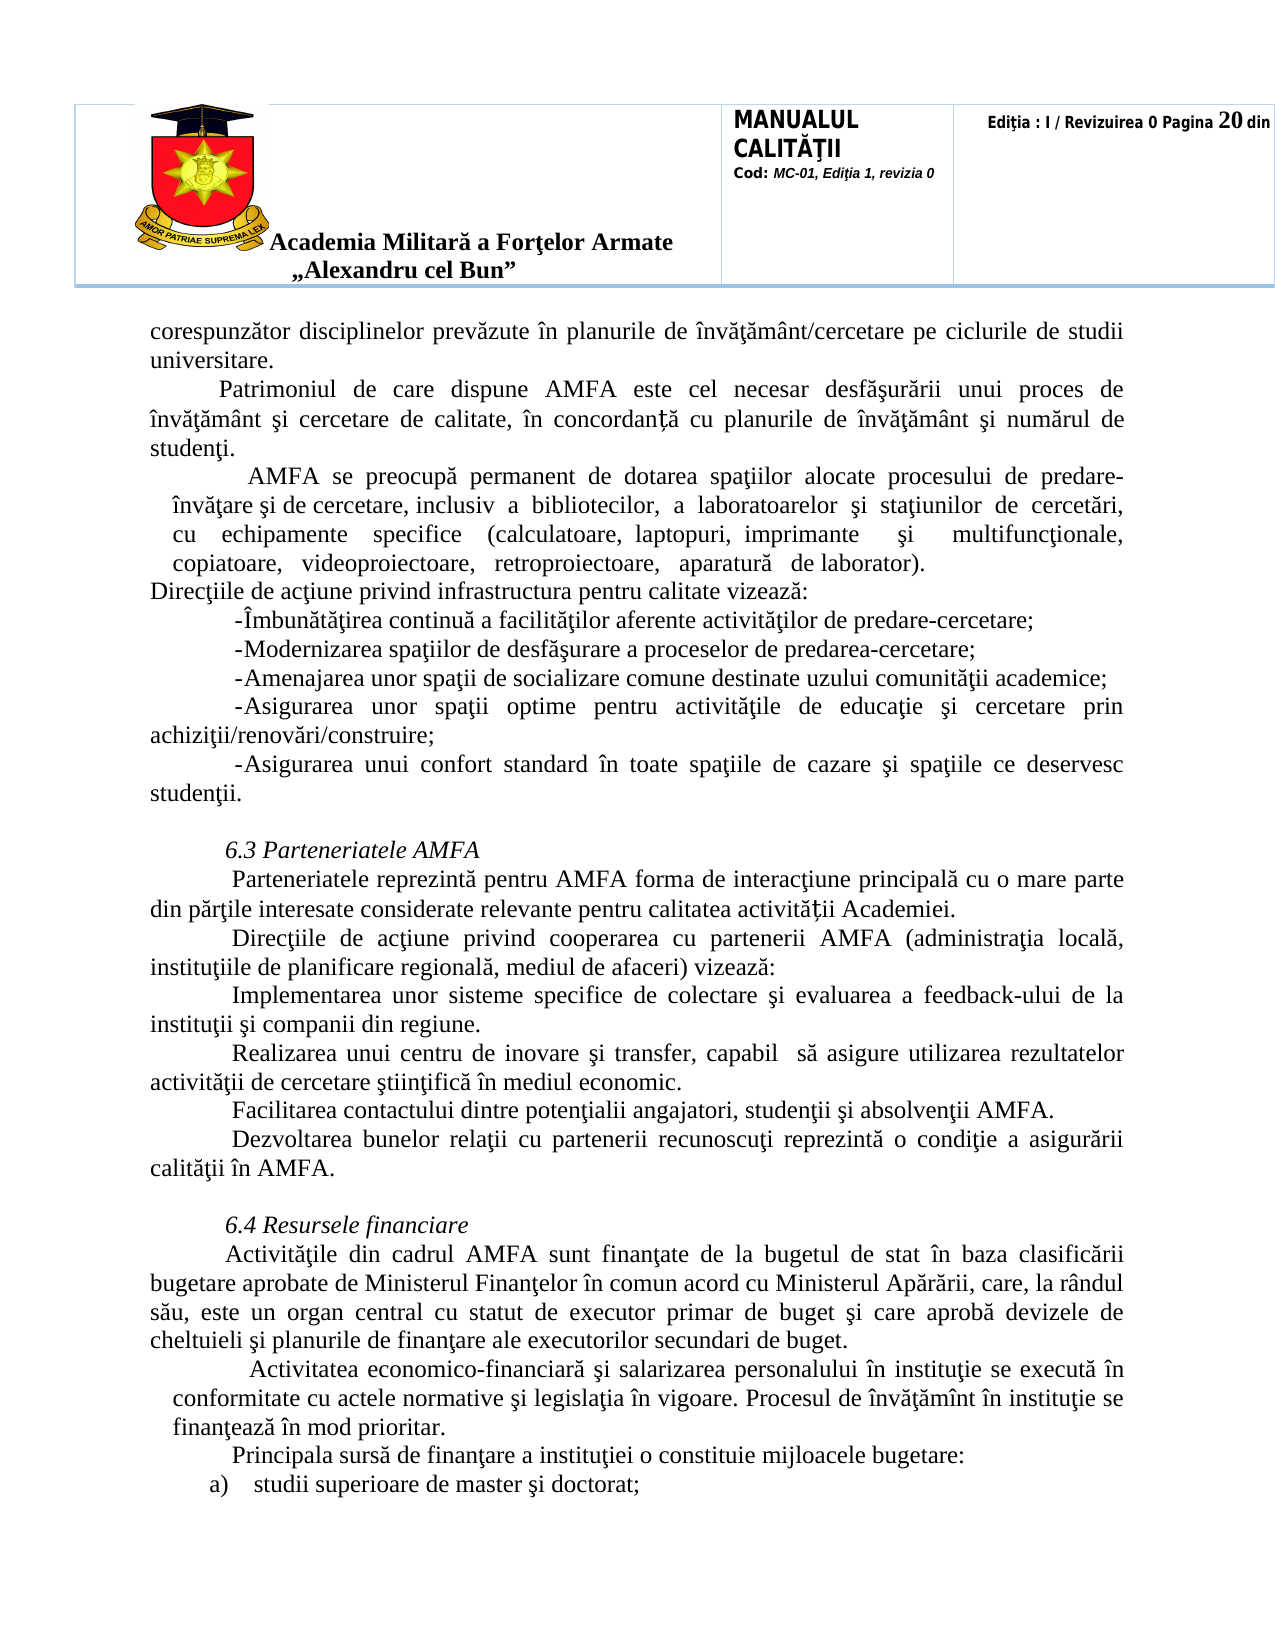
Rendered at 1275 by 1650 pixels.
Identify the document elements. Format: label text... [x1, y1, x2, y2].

text 6.4 Resursele financiare [172, 1210, 1125, 1239]
text Principala sursă de finanţare a instituţiei o constituie mijloacele bugetare: [172, 1440, 1125, 1469]
list Îmbunătăţirea continuă a facilităţilor aferente activităţilor de predare-cercetare; [234, 605, 1125, 634]
text 6.3 Parteneriatele AMFA [150, 835, 1125, 864]
text Activitatea economico-financiară şi salarizarea personalului în instituţie se execută în conformitate cu actele normative şi legislaţia în vigoare. Procesul de învăţămînt în instituţie se finanţează în mod prioritar. [172, 1354, 1125, 1440]
list Asigurarea unui confort standard în toate spaţiile de cazare şi spaţiile ce deservesc studenţii. [150, 749, 1125, 806]
list Asigurarea unor spaţii optime pentru activităţile de educaţie şi cercetare prin achiziţii/renovări/construire; [150, 691, 1125, 749]
text Direcţiile de acţiune privind cooperarea cu partenerii AMFA (administraţia locală, instituţiile de planificare regională, mediul de afaceri) vizează: [150, 923, 1125, 980]
text AMFA se preocupă permanent de dotarea spaţiilor alocate procesului de predare-învăţare şi de cercetare, inclusiv a bibliotecilor, a laboratoarelor şi staţiunilor de cercetări, cu echipamente specifice (calculatoare, laptopuri, imprimante şi multifuncţionale, copiatoare, videoproiectoare, retroproiectoare, aparatură de laborator). [172, 461, 1125, 576]
text Parteneriatele reprezintă pentru AMFA forma de interacţiune principală cu o mare parte din părţile interesate considerate relevante pentru calitatea activității Academiei. [150, 864, 1125, 923]
text Patrimoniul de care dispune AMFA este cel necesar desfăşurării unui proces de învăţământ şi cercetare de calitate, în concordanță cu planurile de învăţământ şi numărul de studenţi. [150, 374, 1125, 461]
text Direcţiile de acţiune privind infrastructura pentru calitate vizează: [150, 576, 1125, 605]
text Implementarea unor sisteme specifice de colectare şi evaluarea a feedback-ului de la instituţii şi companii din regiune. [150, 980, 1125, 1038]
list studii superioare de master şi doctorat; [209, 1469, 1125, 1498]
list Modernizarea spaţiilor de desfăşurare a proceselor de predarea-cercetare; [234, 634, 1125, 663]
text Realizarea unui centru de inovare şi transfer, capabil să asigure utilizarea rezultatelor activităţii de cercetare ştiinţifică în mediul economic. [150, 1038, 1125, 1095]
text Facilitarea contactului dintre potenţialii angajatori, studenţii şi absolvenţii AMFA. [150, 1095, 1125, 1124]
picture [134, 104, 269, 251]
text Activităţile din cadrul AMFA sunt finanţate de la bugetul de stat în baza clasificării bugetare aprobate de Ministerul Finanţelor în comun acord cu Ministerul Apărării, care, la rândul său, este un organ central cu statut de executor primar de buget şi care aprobă devizele de cheltuieli şi planurile de finanţare ale executorilor secundari de buget. [150, 1239, 1125, 1354]
text Dezvoltarea bunelor relaţii cu partenerii recunoscuţi reprezintă o condiţie a asigurării calităţii în AMFA. [150, 1124, 1125, 1182]
list Amenajarea unor spaţii de socializare comune destinate uzului comunităţii academice; [234, 663, 1125, 691]
